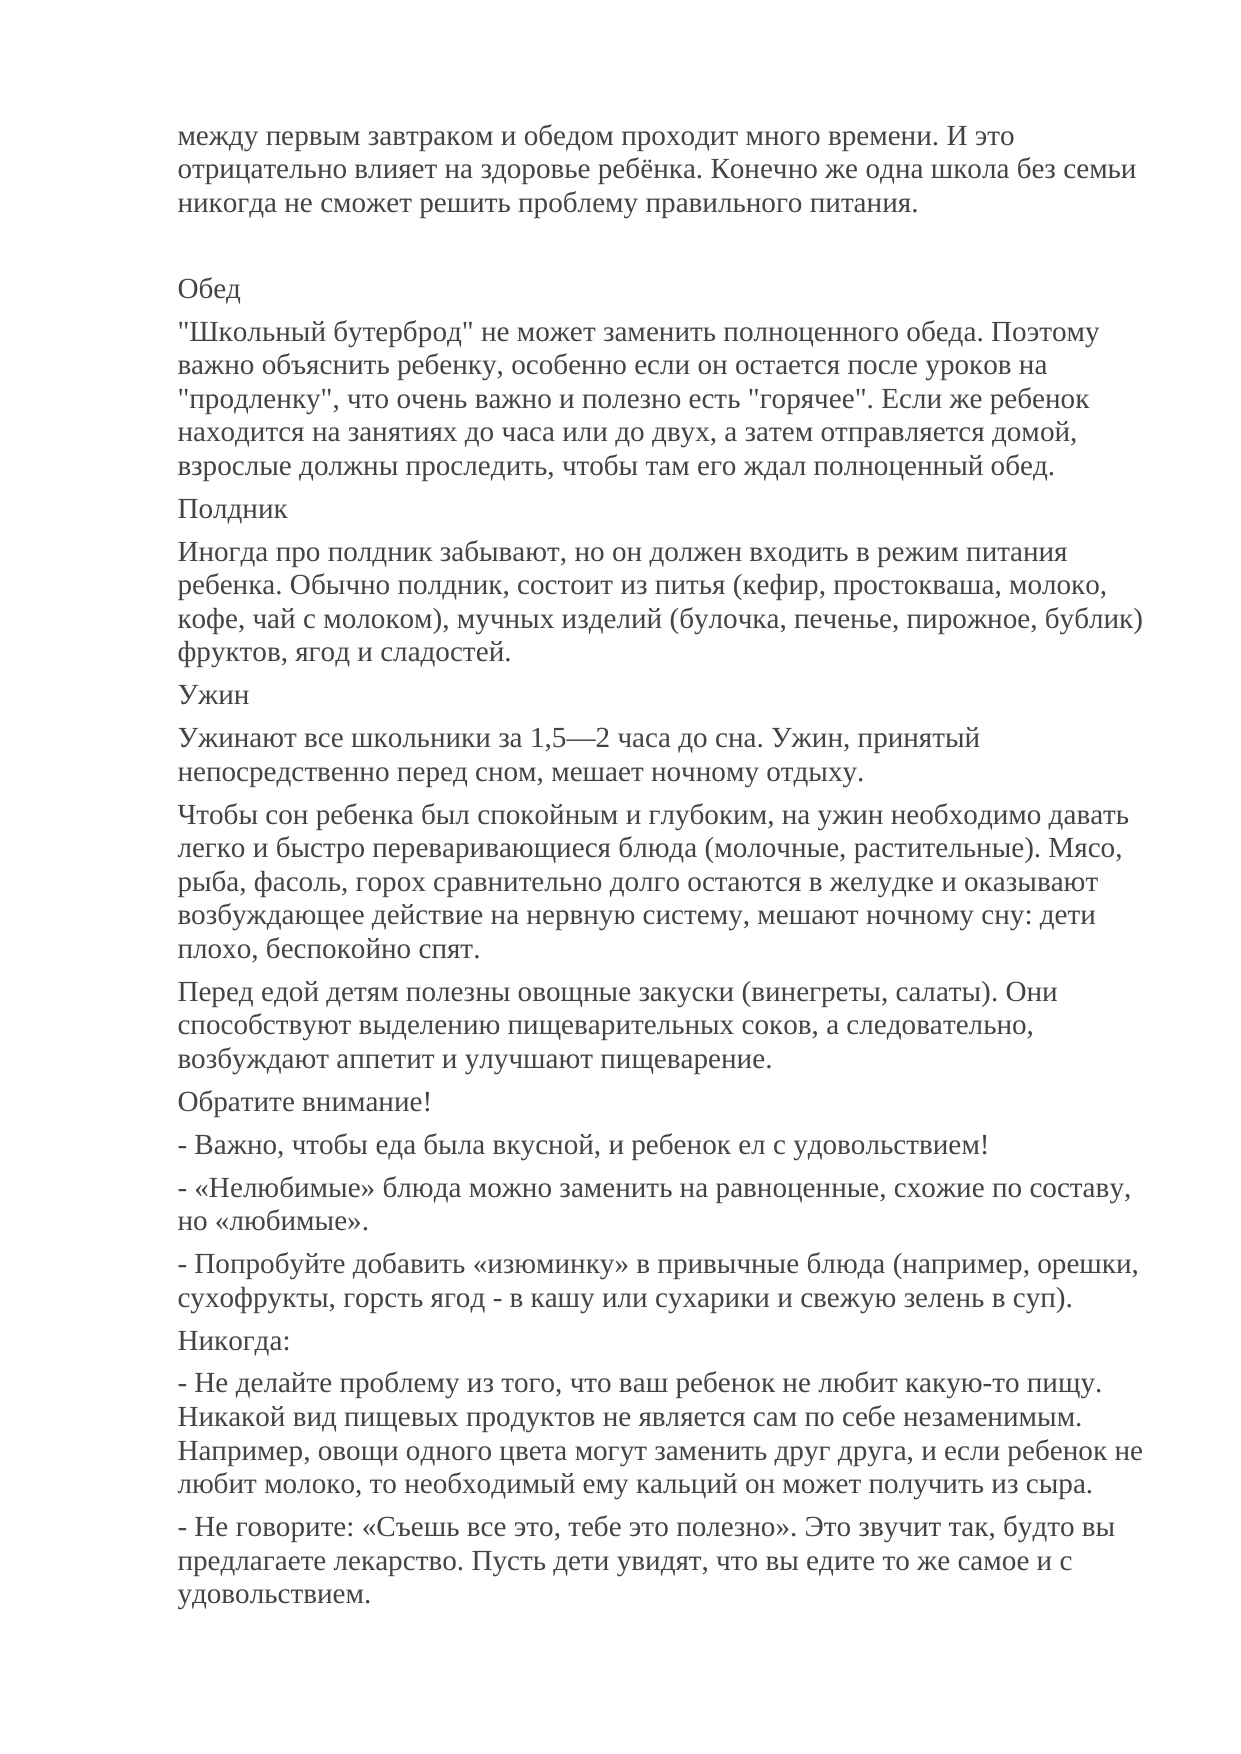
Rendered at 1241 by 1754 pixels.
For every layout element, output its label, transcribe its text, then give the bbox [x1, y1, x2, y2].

text Обед [177, 271, 1152, 304]
text Перед едой детям полезны овощные закуски (винегреты, салаты). Они способствуют выделению пищеварительных соков, а следовательно, возбуждают аппетит и улучшают пищеварение. [177, 974, 1152, 1074]
text Чтобы сон ребенка был спокойным и глубоким, на ужин необходимо давать легко и быстро переваривающиеся блюда (молочные, растительные). Мясо, рыба, фасоль, горох сравнительно долго остаются в желудке и оказывают возбуждающее действие на нервную систему, мешают ночному сну: дети плохо, беспокойно спят. [177, 797, 1152, 964]
text Никогда: [177, 1323, 1152, 1356]
text - Не делайте проблему из того, что ваш ребенок не любит какую-то пищу. Никакой вид пищевых продуктов не является сам по себе незаменимым. Например, овощи одного цвета могут заменить друг друга, и если ребенок не любит молоко, то необходимый ему кальций он может получить из сыра. [177, 1366, 1152, 1500]
text - Важно, чтобы еда была вкусной, и ребенок ел с удовольствием! [177, 1127, 1152, 1160]
text Обратите внимание! [177, 1084, 1152, 1117]
text "Школьный бутерброд" не может заменить полноценного обеда. Поэтому важно объяснить ребенку, особенно если он остается после уроков на "продленку", что очень важно и полезно есть "горячее". Если же ребенок находится на занятиях до часа или до двух, а затем отправляется домой, взрослые должны проследить, чтобы там его ждал полноценный обед. [177, 314, 1152, 482]
text Полдник [177, 491, 1152, 524]
text Иногда про полдник забывают, но он должен входить в режим питания ребенка. Обычно полдник, состоит из питья (кефир, простокваша, молоко, кофе, чай с молоком), мучных изделий (булочка, печенье, пирожное, бублик) фруктов, ягод и сладостей. [177, 534, 1152, 668]
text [177, 118, 1152, 219]
text Ужинают все школьники за 1,5—2 часа до сна. Ужин, принятый непосредственно перед сном, мешает ночному отдыху. [177, 720, 1152, 787]
text - Попробуйте добавить «изюминку» в привычные блюда (например, орешки, сухофрукты, горсть ягод - в кашу или сухарики и свежую зелень в суп). [177, 1246, 1152, 1313]
text - Не говорите: «Съешь все это, тебе это полезно». Это звучит так, будто вы предлагаете лекарство. Пусть дети увидят, что вы едите то же самое и с удовольствием. [177, 1509, 1152, 1610]
text Ужин [177, 677, 1152, 711]
text - «Нелюбимые» блюда можно заменить на равноценные, схожие по составу, но «любимые». [177, 1170, 1152, 1237]
